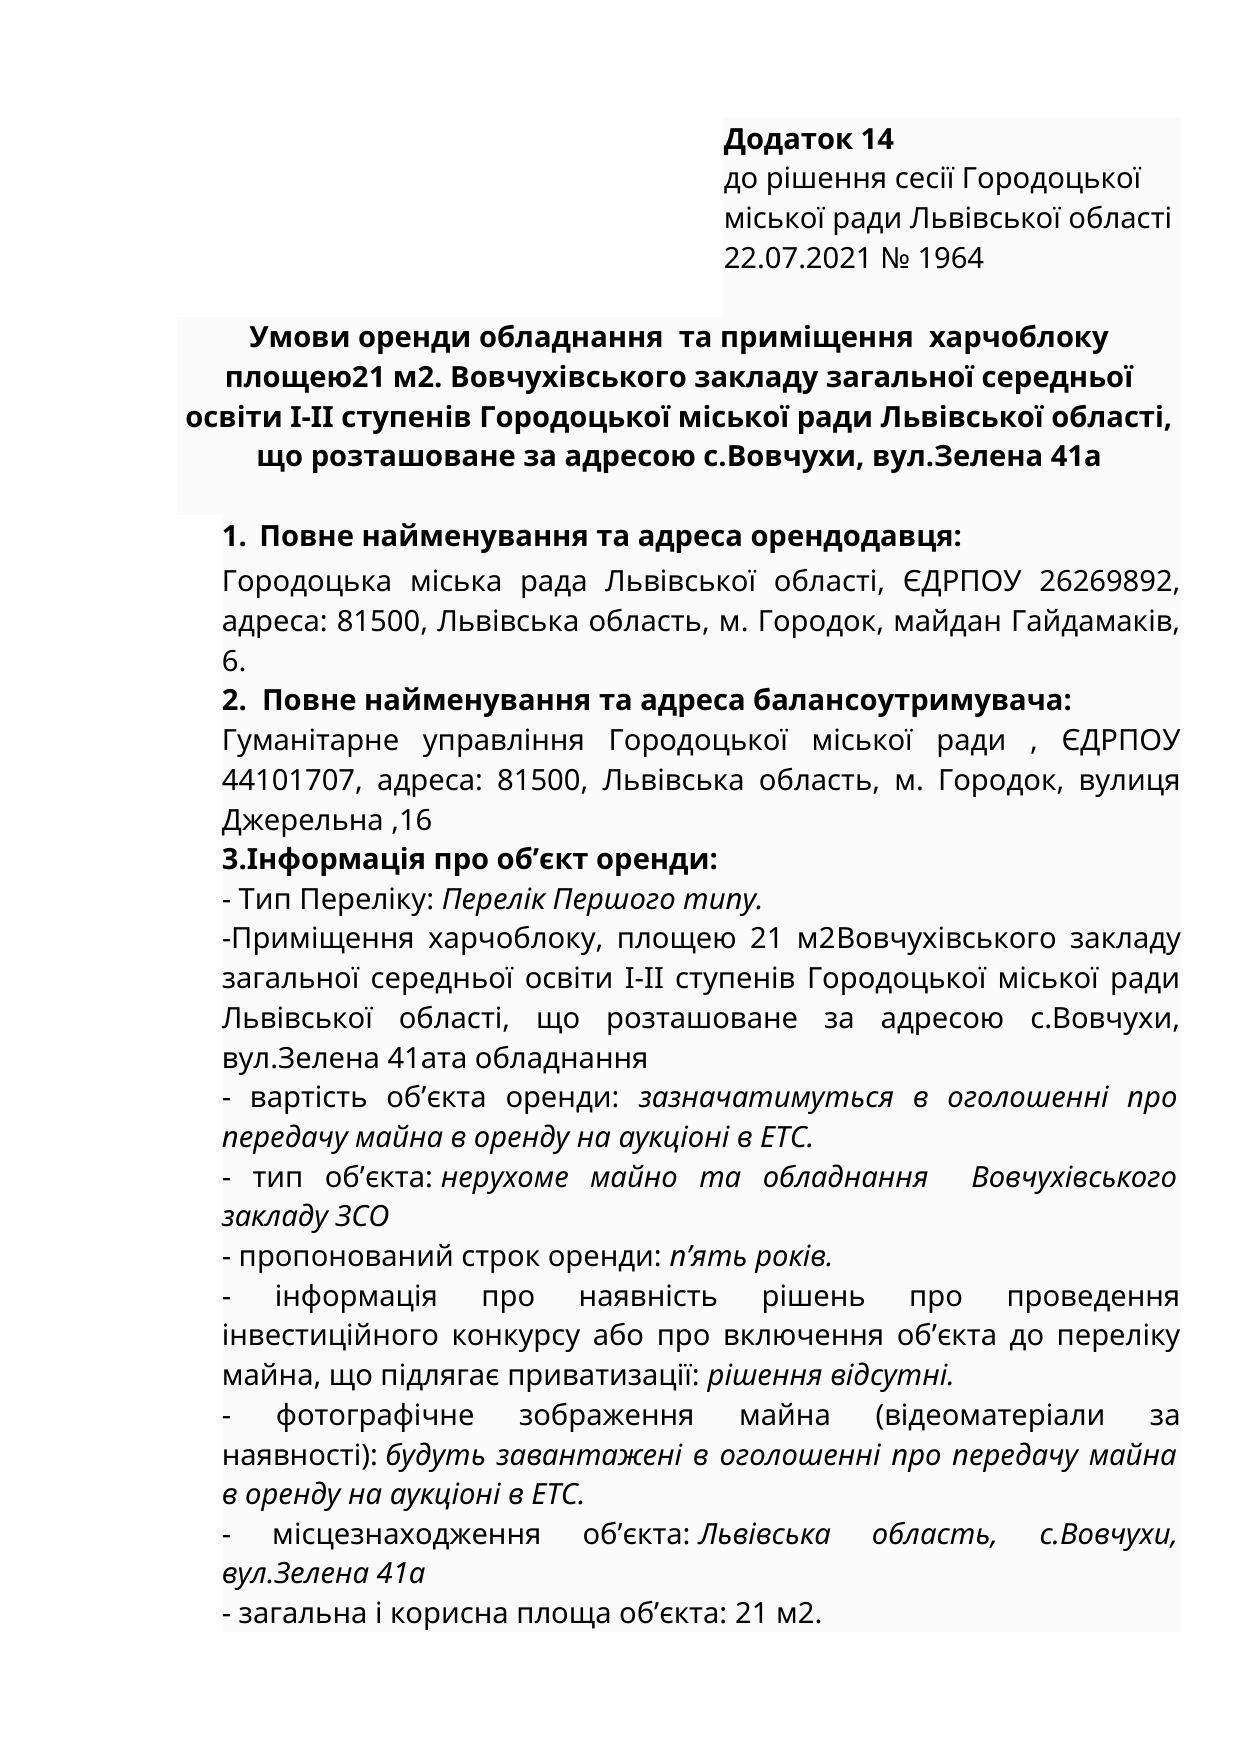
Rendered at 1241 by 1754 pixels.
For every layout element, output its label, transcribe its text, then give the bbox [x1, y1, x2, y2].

text Додаток 14 [723, 118, 1181, 158]
text - пропонований строк оренди: п’ять років. [222, 1235, 1181, 1275]
text - інформація про наявність рішень про проведення інвестиційного конкурсу або про включення об’єкта до переліку майна, що підлягає приватизації: рішення відсутні. [222, 1275, 1181, 1394]
text Гуманітарне управління Городоцької міської ради , ЄДРПОУ 44101707, адреса: 81500, Львівська область, м. Городок, вулиця Джерельна ,16 [222, 719, 1181, 838]
text 2. Повне найменування та адреса балансоутримувача: [222, 680, 1181, 719]
text 22.07.2021 № 1964 [723, 237, 1181, 277]
text - тип об’єкта: нерухоме майно та обладнання Вовчухівського закладу ЗСО [222, 1156, 1181, 1235]
text до рішення сесії Городоцької міської ради Львівської області [723, 158, 1181, 237]
text - Тип Переліку: Перелік Першого типу. [222, 878, 1181, 918]
text 3.Інформація про об’єкт оренди: [222, 838, 1181, 878]
list Повне найменування та адреса орендодавця: [222, 515, 1181, 555]
text - загальна і корисна площа об’єкта: 21 м2. [222, 1592, 1181, 1632]
text - місцезнаходження об’єкта: Львівська область, с.Вовчухи, вул.Зелена 41а [222, 1513, 1181, 1592]
text Умови оренди обладнання та приміщення харчоблоку площею21 м2. Вовчухівського закладу загальної середньої освіти І-ІІ ступенів Городоцької міської ради Львівської області, що розташоване за адресою с.Вовчухи, вул.Зелена 41а [177, 317, 1181, 475]
text - вартість об’єкта оренди: зазначатимуться в оголошенні про передачу майна в оренду на аукціоні в ЕТС. [222, 1077, 1181, 1156]
text -Приміщення харчоблоку, площею 21 м2Вовчухівського закладу загальної середньої освіти І-ІІ ступенів Городоцької міської ради Львівської області, що розташоване за адресою с.Вовчухи, вул.Зелена 41ата обладнання [222, 918, 1181, 1077]
text Городоцька міська рада Львівської області, ЄДРПОУ 26269892, адреса: 81500, Львівська область, м. Городок, майдан Гайдамаків, 6. [222, 561, 1181, 680]
text - фотографічне зображення майна (відеоматеріали за наявності): будуть завантажені в оголошенні про передачу майна в оренду на аукціоні в ЕТС. [222, 1394, 1181, 1513]
